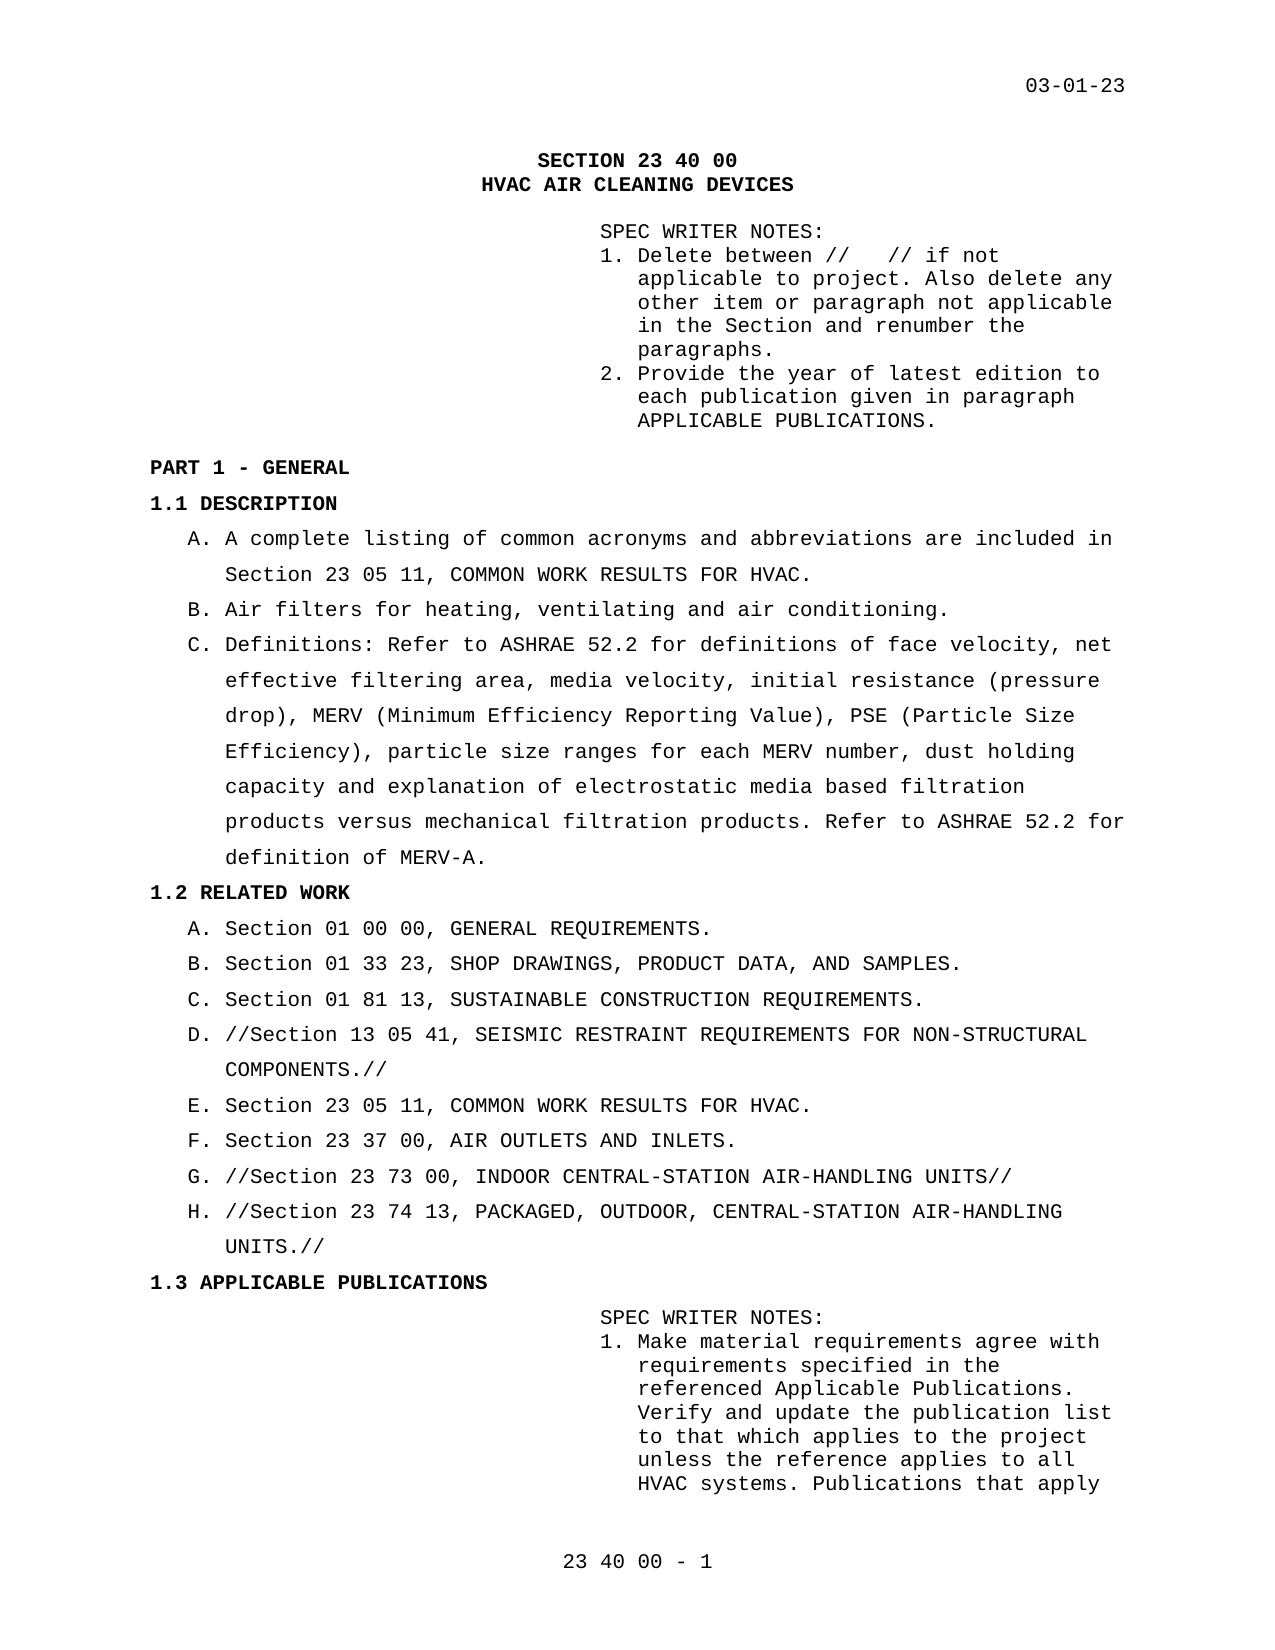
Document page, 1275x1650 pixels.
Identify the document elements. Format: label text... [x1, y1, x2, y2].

text G. //Section 23 73 00, INDOOR CENTRAL-STATION AIR-HANDLING UNITS// [187, 1166, 1125, 1189]
text 1. Delete between // // if not applicable to project. Also delete any other item or paragraph not applicable in the Section and renumber the paragraphs. [600, 244, 1125, 363]
text 1.2 RELATED WORK [150, 882, 1125, 906]
text F. Section 23 37 00, AIR OUTLETS AND INLETS. [187, 1130, 1125, 1154]
text PART 1 - GENERAL [150, 457, 1125, 481]
text B. Section 01 33 23, SHOP DRAWINGS, PRODUCT DATA, AND SAMPLES. [187, 953, 1125, 977]
text 2. Provide the year of latest edition to each publication given in paragraph APPLICABLE PUBLICATIONS. [600, 363, 1125, 434]
text H. //Section 23 74 13, PACKAGED, OUTDOOR, CENTRAL-STATION AIR-HANDLING UNITS.// [187, 1201, 1125, 1260]
text A. Section 01 00 00, GENERAL REQUIREMENTS. [187, 918, 1125, 941]
text 1.3 APPLICABLE PUBLICATIONS [150, 1272, 1125, 1296]
text C. Definitions: Refer to ASHRAE 52.2 for definitions of face velocity, net effective filtering area, media velocity, initial resistance (pressure drop), MERV (Minimum Efficiency Reporting Value), PSE (Particle Size Efficiency), particle size ranges for each MERV number, dust holding capacity and explanation of electrostatic media based filtration products versus mechanical filtration products. Refer to ASHRAE 52.2 for definition of MERV-A. [187, 634, 1125, 871]
text E. Section 23 05 11, COMMON WORK RESULTS FOR HVAC. [187, 1095, 1125, 1118]
text 1.1 DESCRIPTION [150, 493, 1125, 516]
text SPEC WRITER NOTES: [600, 1307, 1125, 1331]
text D. //Section 13 05 41, SEISMIC RESTRAINT REQUIREMENTS FOR NON-STRUCTURAL COMPONENTS.// [187, 1024, 1125, 1083]
text A. A complete listing of common acronyms and abbreviations are included in Section 23 05 11, COMMON WORK RESULTS FOR HVAC. [187, 528, 1125, 587]
text B. Air filters for heating, ventilating and air conditioning. [187, 599, 1125, 623]
text SPEC WRITER NOTES: [600, 221, 1125, 244]
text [600, 1331, 1125, 1497]
title SECTION 23 40 00 [150, 150, 1125, 174]
text C. Section 01 81 13, SUSTAINABLE CONSTRUCTION REQUIREMENTS. [187, 989, 1125, 1012]
title HVAC AIR CLEANING DEVICES [150, 174, 1125, 197]
